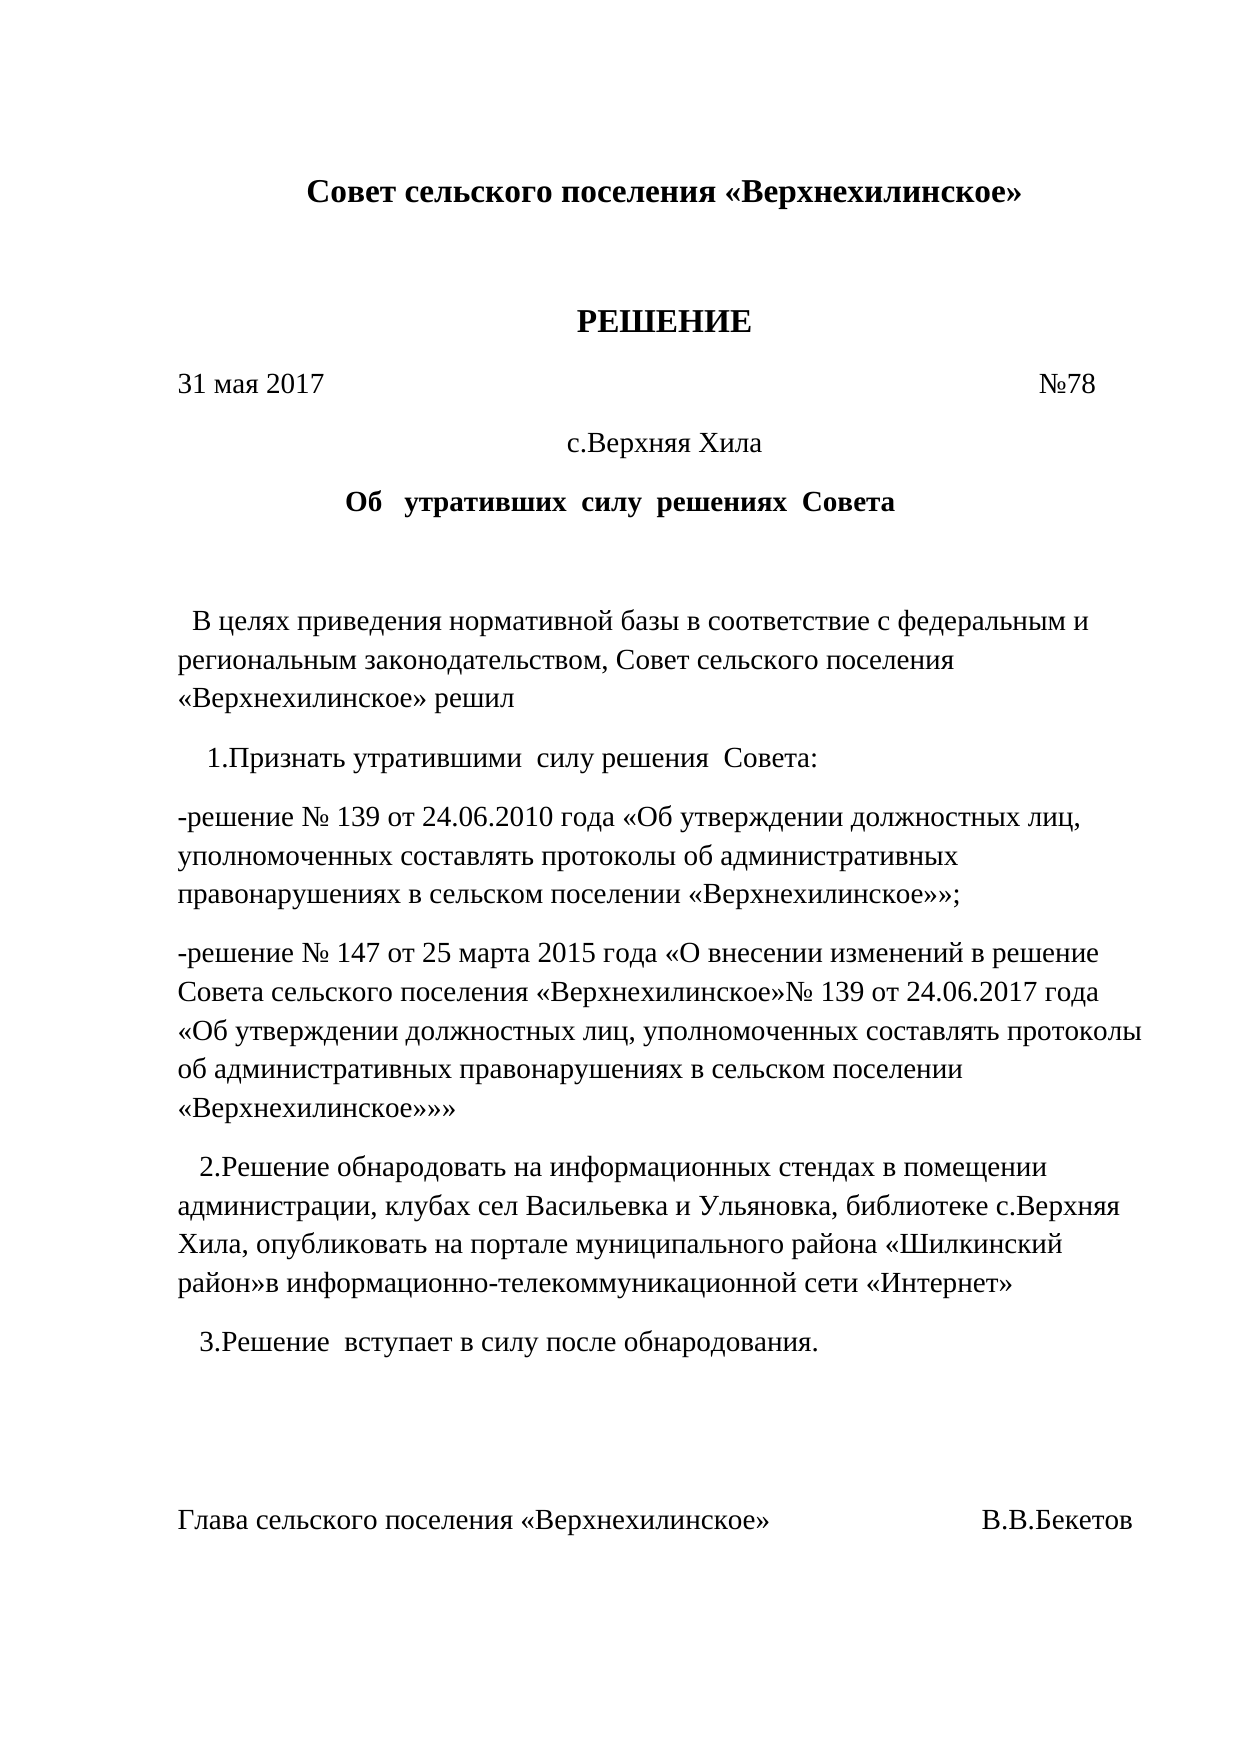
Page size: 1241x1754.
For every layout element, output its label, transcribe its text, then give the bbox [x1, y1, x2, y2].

text -решение № 139 от 24.06.2010 года «Об утверждении должностных лиц, уполномоченных составлять протоколы об административных правонарушениях в сельском поселении «Верхнехилинское»»; [177, 799, 1152, 910]
text Об утративших силу решениях Совета [177, 484, 1152, 518]
text 31 мая 2017 №78 [177, 366, 1152, 399]
text 2.Решение обнародовать на информационных стендах в помещении администрации, клубах сел Васильевка и Ульяновка, библиотеке с.Верхняя Хила, опубликовать на портале муниципального района «Шилкинский район»в информационно-телекоммуникационной сети «Интернет» [177, 1149, 1152, 1298]
text РЕШЕНИЕ [177, 301, 1152, 339]
text Совет сельского поселения «Верхнехилинское» [177, 171, 1152, 209]
text с.Верхняя Хила [177, 425, 1152, 459]
text 3.Решение вступает в силу после обнародования. [177, 1324, 1152, 1358]
text Глава сельского поселения «Верхнехилинское» В.В.Бекетов [177, 1502, 1152, 1536]
text В целях приведения нормативной базы в соответствие с федеральным и региональным законодательством, Совет сельского поселения «Верхнехилинское» решил [177, 603, 1152, 714]
text 1.Признать утратившими силу решения Совета: [177, 740, 1152, 773]
text -решение № 147 от 25 марта 2015 года «О внесении изменений в решение Совета сельского поселения «Верхнехилинское»№ 139 от 24.06.2017 года «Об утверждении должностных лиц, уполномоченных составлять протоколы об административных правонарушениях в сельском поселении «Верхнехилинское»»» [177, 936, 1152, 1123]
